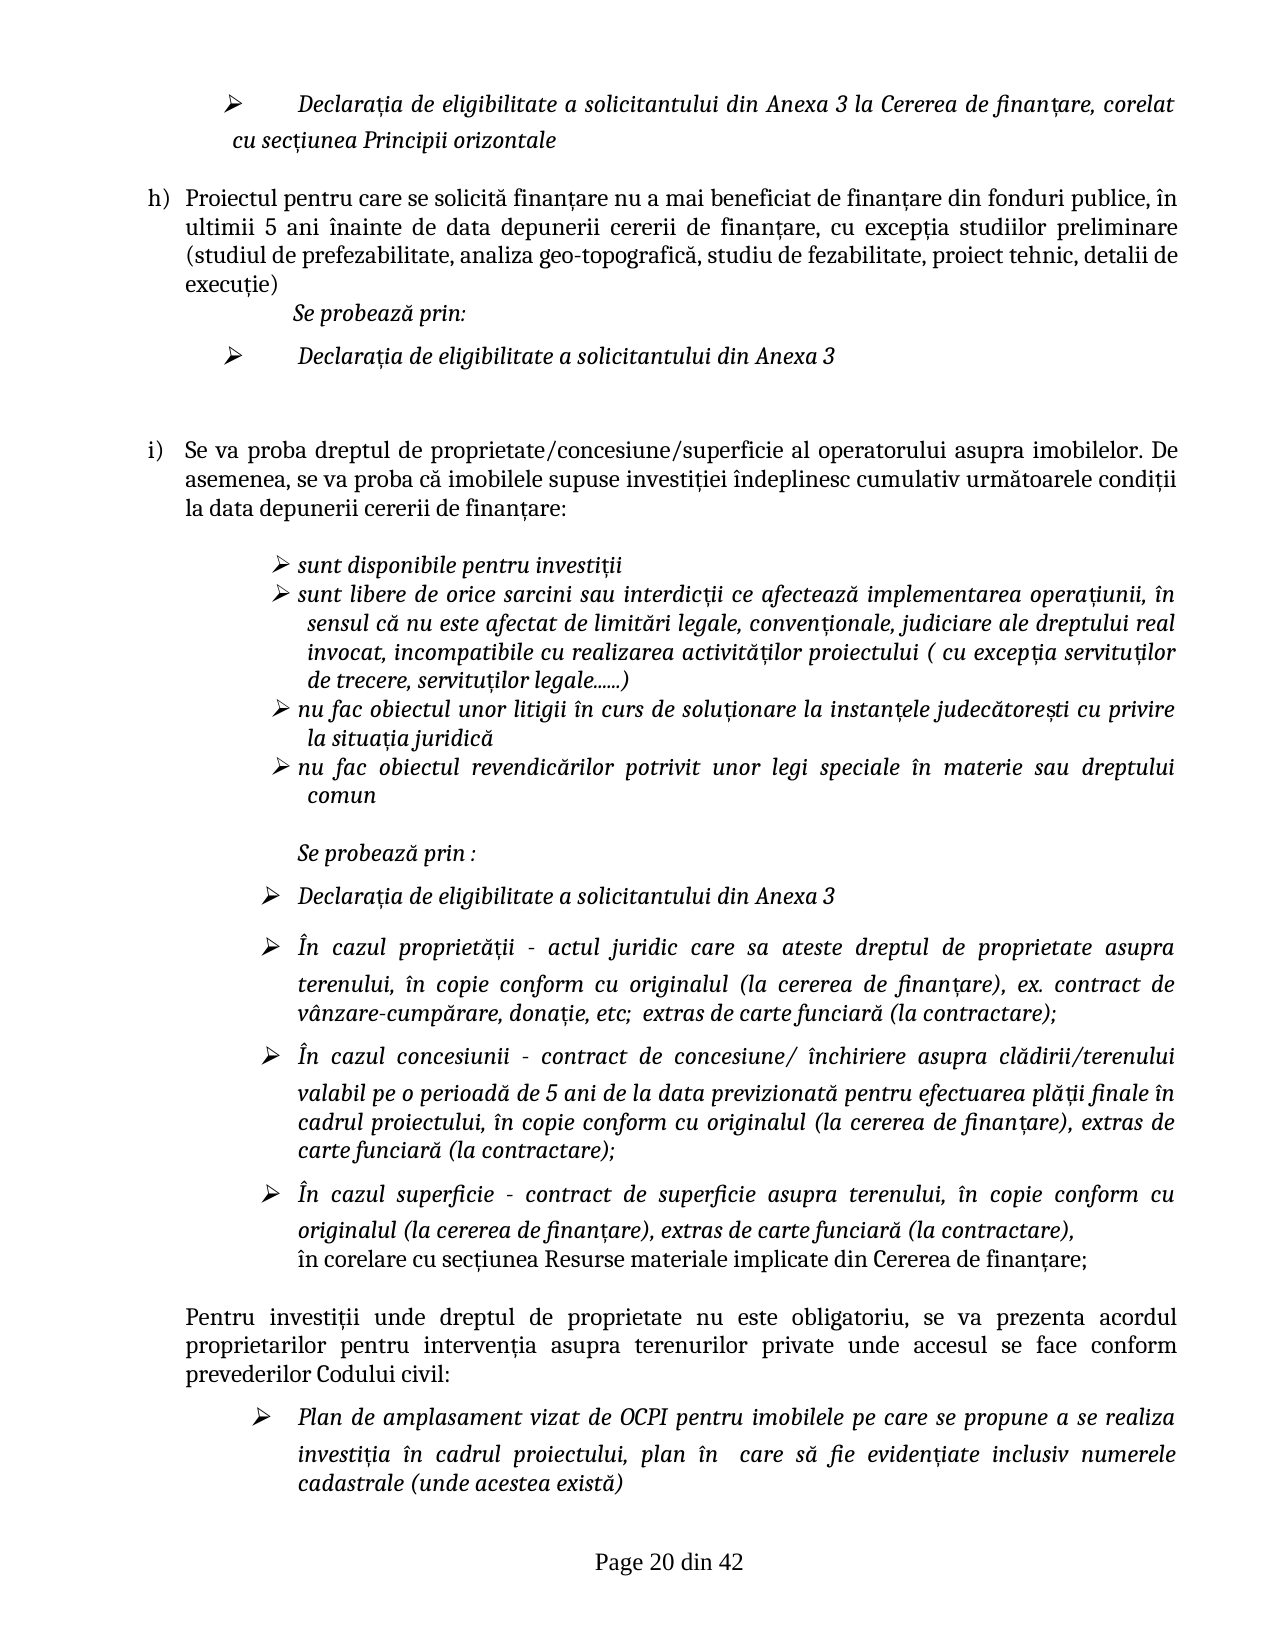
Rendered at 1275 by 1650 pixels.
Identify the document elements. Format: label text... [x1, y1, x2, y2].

list nu fac obiectul unor litigii în curs de soluționare la instanțele judecătorești cu privire la situația juridică [269, 695, 1179, 752]
list Se va proba dreptul de proprietate/concesiune/superficie al operatorului asupra imobilelor. De asemenea, se va proba că imobilele supuse investiției îndeplinesc cumulativ următoarele condiții la data depunerii cererii de finanțare: [148, 436, 1179, 522]
text Se probează prin : [298, 839, 1179, 867]
list În cazul proprietății - actul juridic care sa ateste dreptul de proprietate asupra terenului, în copie conform cu originalul (la cererea de finanțare), ex. contract de vânzare-cumpărare, donație, etc; extras de carte funciară (la contractare); [260, 919, 1179, 1027]
list În cazul superficie - contract de superficie asupra terenului, în copie conform cu originalul (la cererea de finanțare), extras de carte funciară (la contractare), [260, 1165, 1179, 1245]
text Pentru investiții unde dreptul de proprietate nu este obligatoriu, se va prezenta acordul proprietarilor pentru intervenția asupra terenurilor private unde accesul se face conform prevederilor Codului civil: [185, 1302, 1179, 1389]
list Declarația de eligibilitate a solicitantului din Anexa 3 [223, 327, 1179, 379]
list sunt libere de orice sarcini sau interdicții ce afectează implementarea operațiunii, în sensul că nu este afectat de limitări legale, convenționale, judiciare ale dreptului real invocat, incompatibile cu realizarea activităților proiectului ( cu excepția servituților de trecere, servituților legale......) [269, 580, 1179, 695]
list Declarația de eligibilitate a solicitantului din Anexa 3 la Cererea de finanțare, corelat cu secțiunea Principii orizontale [223, 75, 1179, 155]
list În cazul concesiunii - contract de concesiune/ închiriere asupra clădirii/terenului valabil pe o perioadă de 5 ani de la data previzionată pentru efectuarea plății finale în cadrul proiectului, în copie conform cu originalul (la cererea de finanțare), extras de carte funciară (la contractare); [260, 1027, 1179, 1165]
list Plan de amplasament vizat de OCPI pentru imobilele pe care se propune a se realiza investiția în cadrul proiectului, plan în care să fie evidențiate inclusiv numerele cadastrale (unde acestea există) [251, 1389, 1179, 1497]
list sunt disponibile pentru investiții [269, 551, 1179, 580]
text Se probează prin: [260, 299, 1179, 327]
text în corelare cu secțiunea Resurse materiale implicate din Cererea de finanțare; [298, 1245, 1179, 1274]
list Proiectul pentru care se solicită finanțare nu a mai beneficiat de finanțare din fonduri publice, în ultimii 5 ani înainte de data depunerii cererii de finanțare, cu excepția studiilor preliminare (studiul de prefezabilitate, analiza geo-topografică, studiu de fezabilitate, proiect tehnic, detalii de execuție) [148, 184, 1179, 299]
list Declarația de eligibilitate a solicitantului din Anexa 3 [260, 867, 1179, 919]
list nu fac obiectul revendicărilor potrivit unor legi speciale în materie sau dreptului comun [269, 752, 1179, 810]
